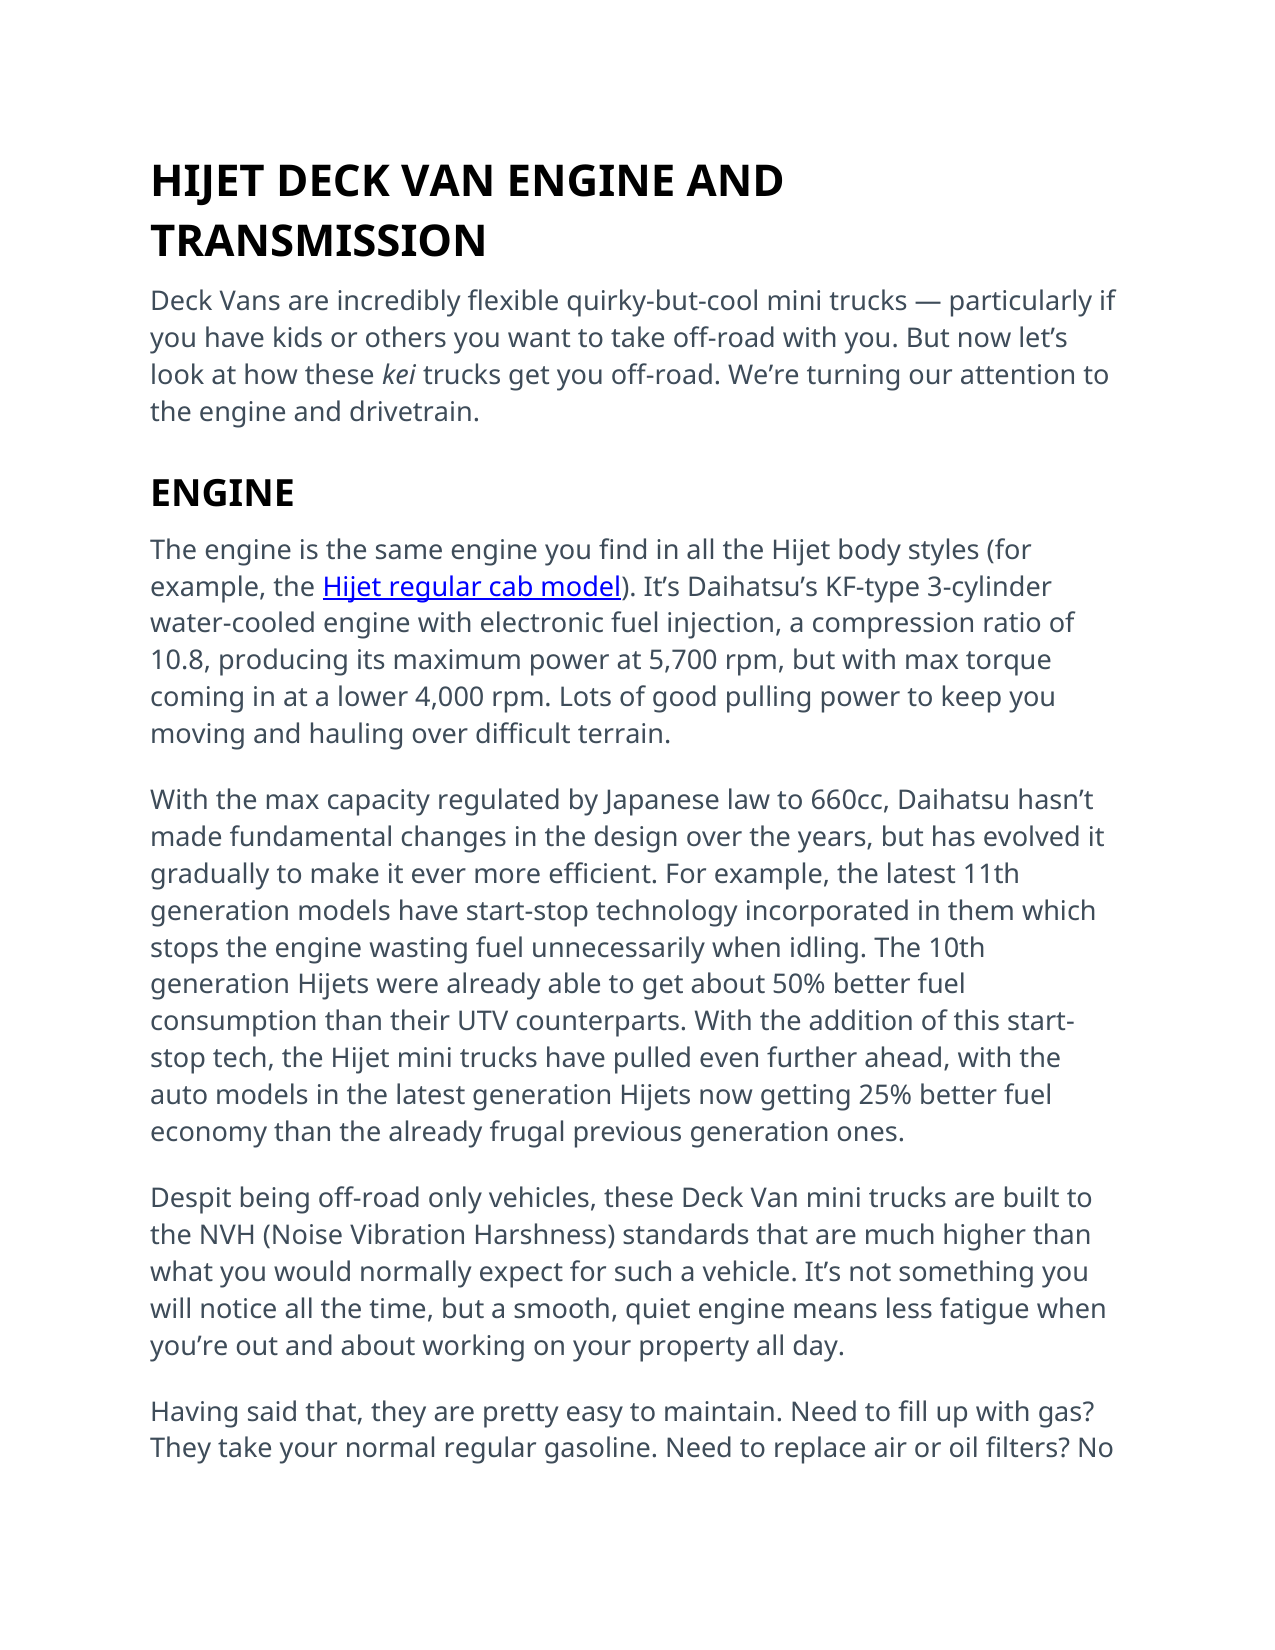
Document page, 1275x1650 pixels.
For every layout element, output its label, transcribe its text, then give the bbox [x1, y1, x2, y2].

text ENGINE [150, 467, 1125, 518]
text With the max capacity regulated by Japanese law to 660cc, Daihatsu hasn’t made fundamental changes in the design over the years, but has evolved it gradually to make it ever more efficient. For example, the latest 11th generation models have start-stop technology incorporated in them which stops the engine wasting fuel unnecessarily when idling. The 10th generation Hijets were already able to get about 50% better fuel consumption than their UTV counterparts. With the addition of this start-stop tech, the Hijet mini trucks have pulled even further ahead, with the auto models in the latest generation Hijets now getting 25% better fuel economy than the already frugal previous generation ones. [150, 781, 1125, 1149]
text HIJET DECK VAN ENGINE AND TRANSMISSION [150, 150, 1125, 269]
text Despit being off-road only vehicles, these Deck Van mini trucks are built to the NVH (Noise Vibration Harshness) standards that are much higher than what you would normally expect for such a vehicle. It’s not something you will notice all the time, but a smooth, quiet engine means less fatigue when you’re out and about working on your property all day. [150, 1178, 1125, 1363]
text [150, 1392, 1125, 1466]
text The engine is the same engine you find in all the Hijet body styles (for example, the Hijet regular cab model). It’s Daihatsu’s KF-type 3-cylinder water-cooled engine with electronic fuel injection, a compression ratio of 10.8, producing its maximum power at 5,700 rpm, but with max torque coming in at a lower 4,000 rpm. Lots of good pulling power to keep you moving and hauling over difficult terrain. [150, 530, 1125, 751]
text Deck Vans are incredibly flexible quirky-but-cool mini trucks — particularly if you have kids or others you want to take off-road with you. But now let’s look at how these kei trucks get you off-road. We’re turning our attention to the engine and drivetrain. [150, 282, 1125, 429]
